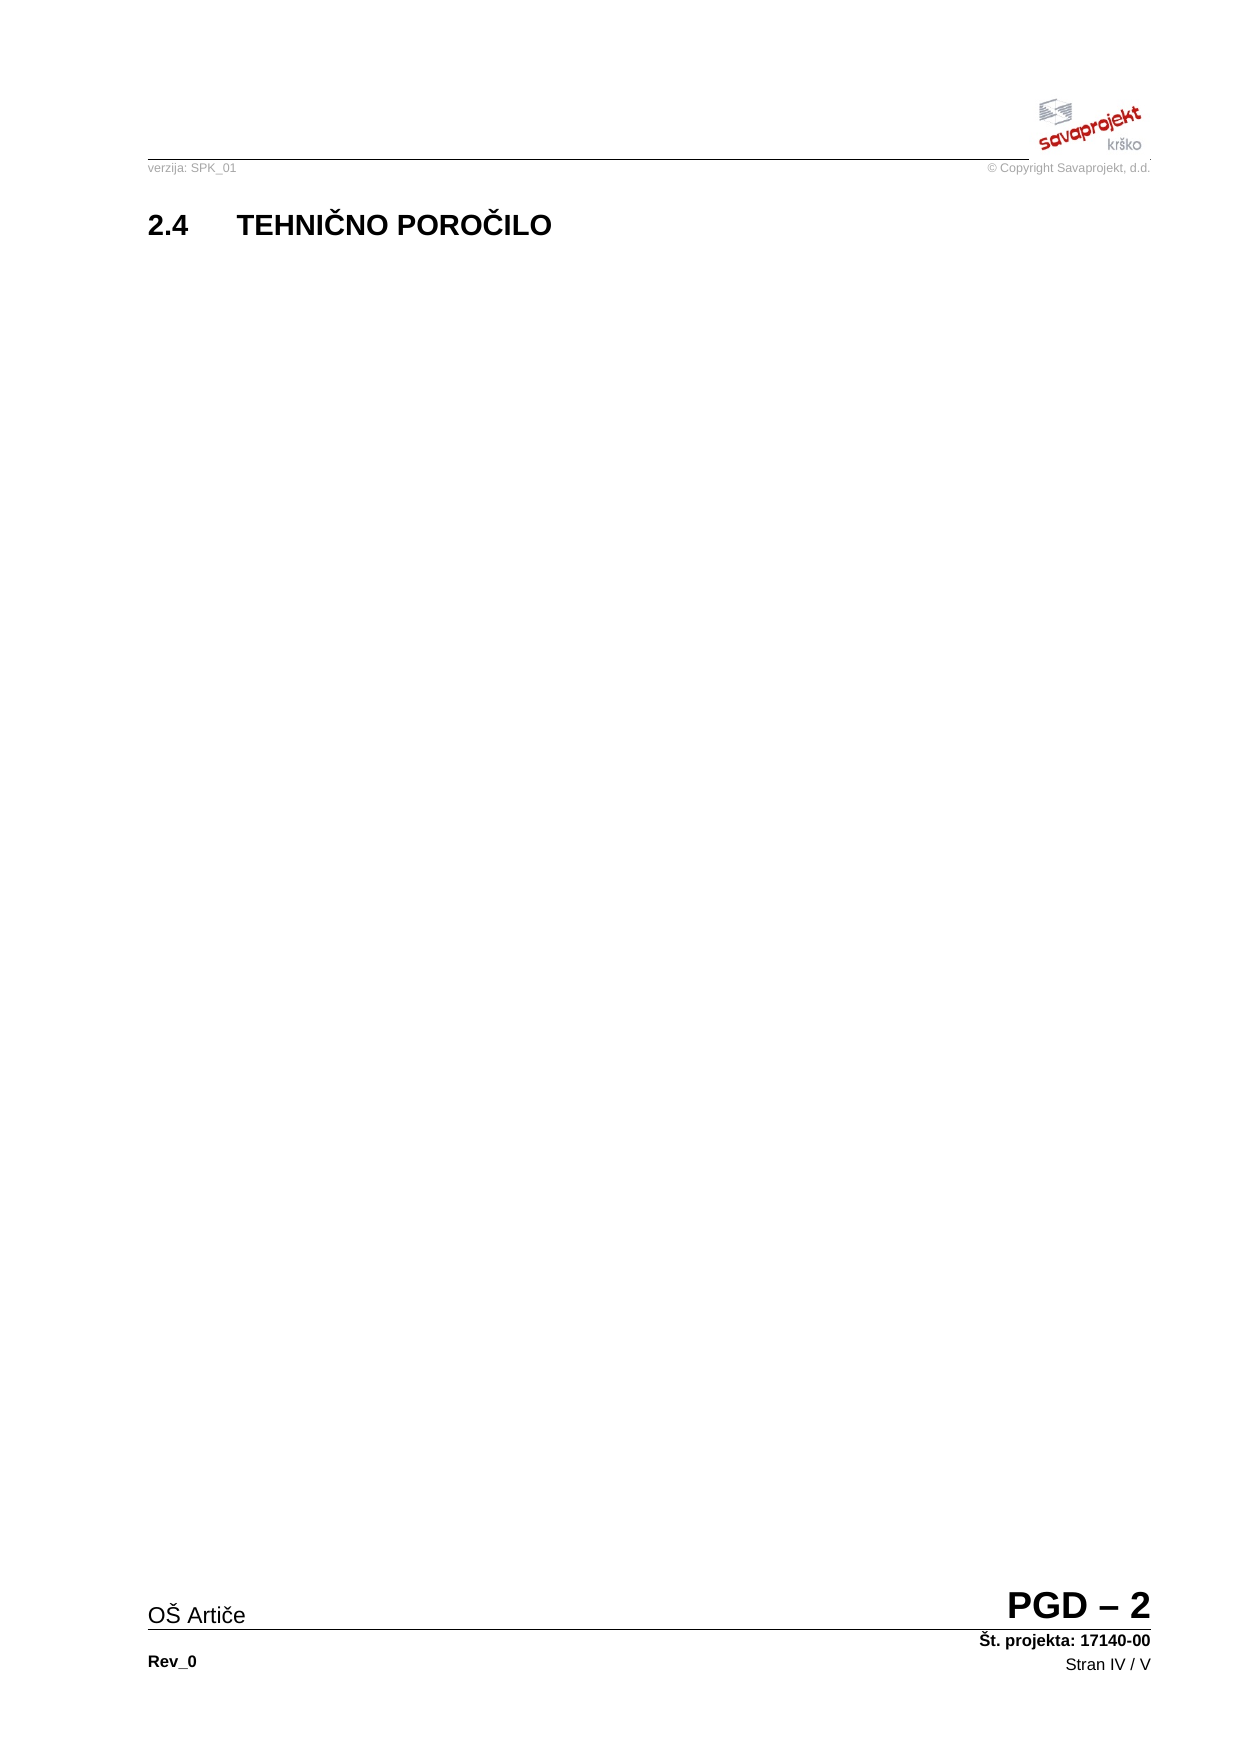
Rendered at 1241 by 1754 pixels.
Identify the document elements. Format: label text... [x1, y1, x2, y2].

text 2.4 tehnično poročilo [148, 208, 1152, 242]
picture [1029, 88, 1151, 160]
